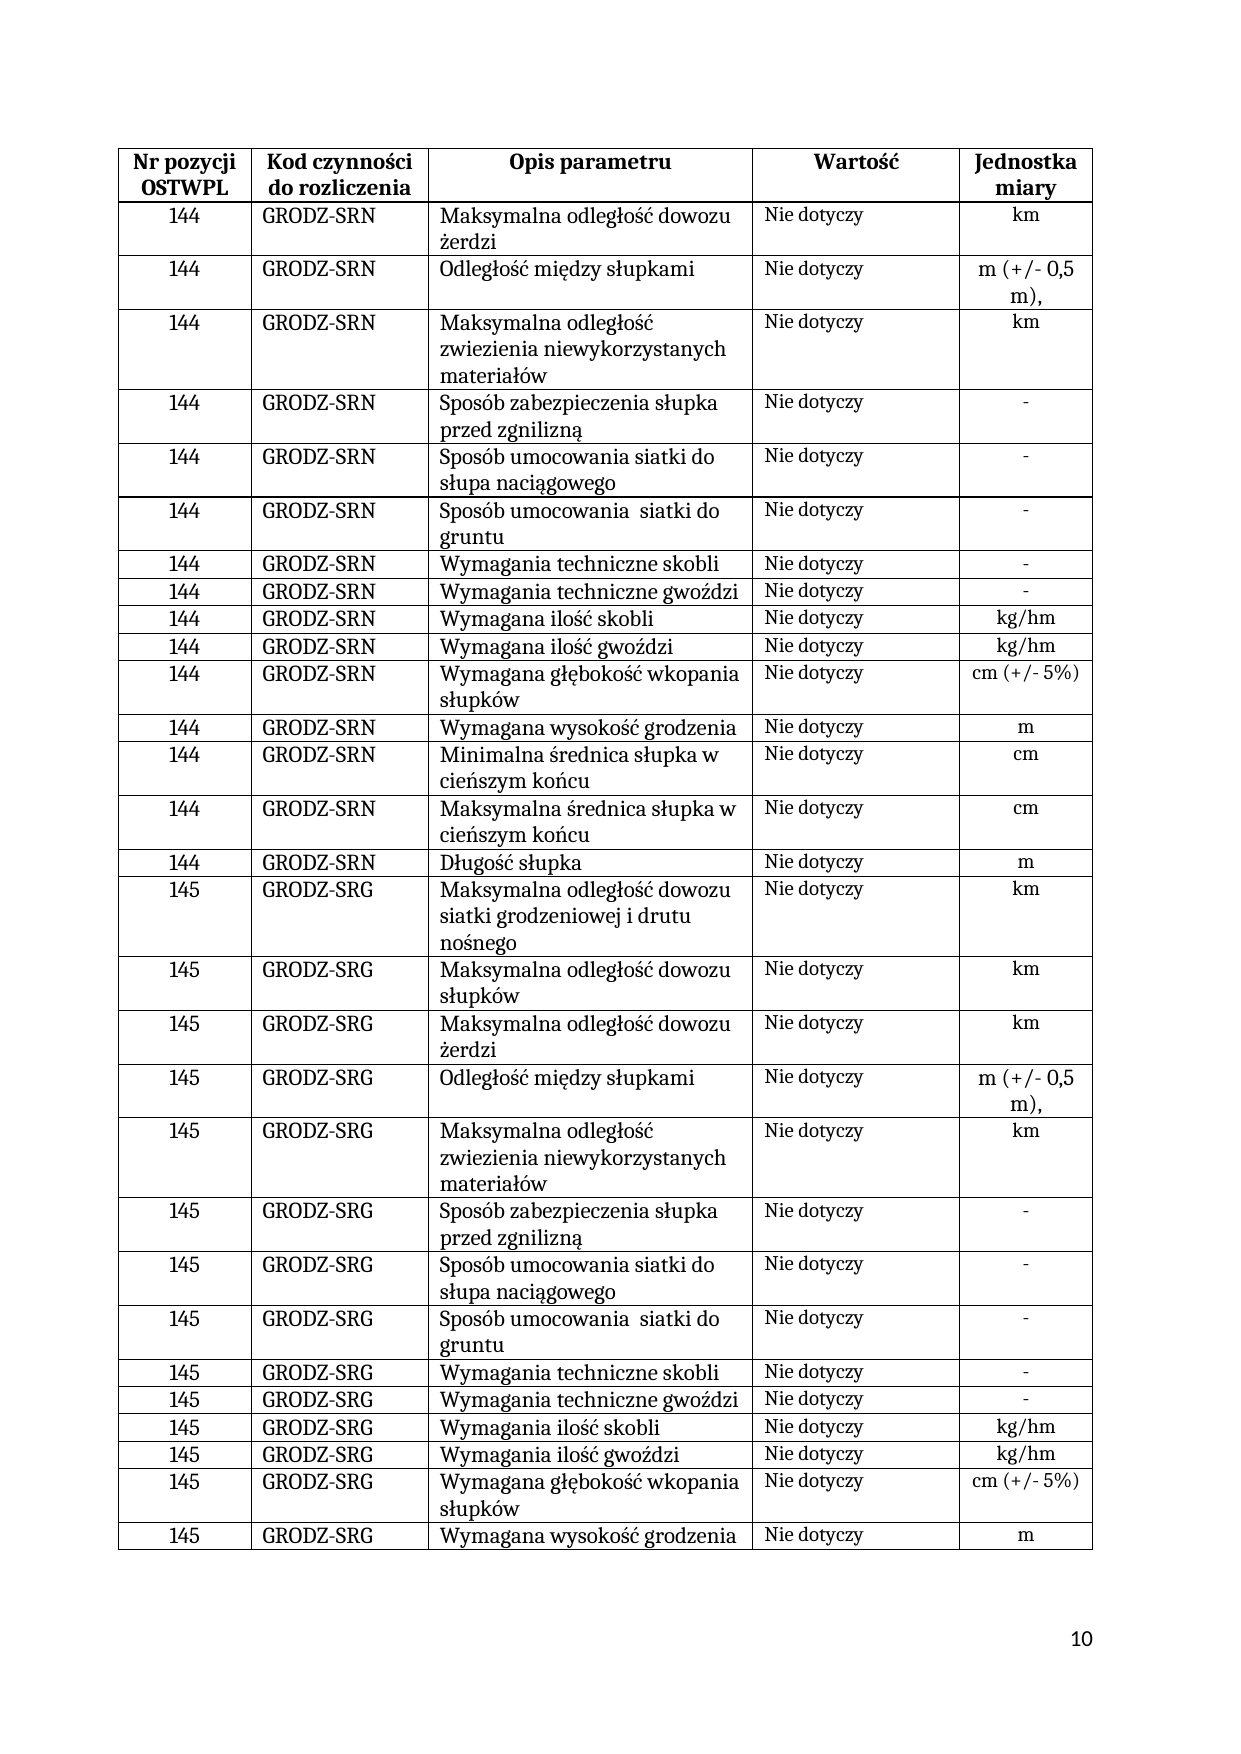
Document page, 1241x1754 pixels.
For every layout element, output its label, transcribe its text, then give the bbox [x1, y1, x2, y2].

table_cell Maksymalna odległość dowozu siatki grodzeniowej i drutu nośnego [429, 877, 752, 956]
table_cell Minimalna średnica słupka w cieńszym końcu [429, 742, 752, 795]
table_cell 145 [119, 1065, 251, 1117]
table_cell - [960, 1252, 1092, 1305]
table_cell GRODZ-SRG [252, 1387, 428, 1413]
table_cell Nie dotyczy [753, 1065, 959, 1117]
table_cell GRODZ-SRG [252, 1011, 428, 1063]
table_cell - [960, 444, 1092, 496]
table_cell 144 [119, 634, 251, 660]
table_cell Wymagana wysokość grodzenia [429, 1523, 752, 1549]
table_cell GRODZ-SRN [252, 390, 428, 443]
table_cell Wymagania techniczne gwoździ [429, 1387, 752, 1413]
table_header Jednostka miary [960, 149, 1092, 201]
table_cell 145 [119, 1360, 251, 1386]
table_cell km [960, 203, 1092, 255]
table_cell 145 [119, 1011, 251, 1063]
table_cell Wymagana ilość gwoździ [429, 634, 752, 660]
table_cell GRODZ-SRN [252, 661, 428, 713]
table_cell GRODZ-SRG [252, 1360, 428, 1386]
table_cell GRODZ-SRN [252, 444, 428, 496]
table_cell Nie dotyczy [753, 1306, 959, 1358]
table_header Wartość [753, 149, 959, 201]
table_cell 145 [119, 1198, 251, 1251]
table_cell GRODZ-SRN [252, 850, 428, 876]
table_cell Nie dotyczy [753, 444, 959, 496]
table_cell 144 [119, 850, 251, 876]
table_cell Odległość między słupkami [429, 1065, 752, 1117]
table_header Kod czynności do rozliczenia [252, 149, 428, 201]
table_cell Sposób umocowania siatki do gruntu [429, 498, 752, 550]
table_cell Nie dotyczy [753, 796, 959, 848]
table_cell GRODZ-SRN [252, 498, 428, 550]
table_cell 145 [119, 1252, 251, 1305]
table_cell 145 [119, 1469, 251, 1522]
table_cell 144 [119, 796, 251, 848]
table_cell km [960, 310, 1092, 389]
table_cell Nie dotyczy [753, 1387, 959, 1413]
table_cell Odległość między słupkami [429, 256, 752, 309]
table_cell - [960, 390, 1092, 443]
table_cell - [960, 579, 1092, 605]
table_cell Wymagania techniczne skobli [429, 1360, 752, 1386]
table_cell - [960, 1360, 1092, 1386]
table_cell GRODZ-SRN [252, 551, 428, 578]
table_cell GRODZ-SRG [252, 1118, 428, 1197]
table_cell GRODZ-SRG [252, 1469, 428, 1522]
table_cell Nie dotyczy [753, 1360, 959, 1386]
table_cell GRODZ-SRG [252, 1198, 428, 1251]
table_cell Nie dotyczy [753, 957, 959, 1010]
table_cell GRODZ-SRG [252, 1523, 428, 1549]
table_cell Maksymalna odległość zwiezienia niewykorzystanych materiałów [429, 1118, 752, 1197]
table_cell 145 [119, 1118, 251, 1197]
table_cell Sposób umocowania siatki do gruntu [429, 1306, 752, 1358]
table_cell km [960, 957, 1092, 1010]
table_cell GRODZ-SRN [252, 634, 428, 660]
table_cell 145 [119, 1414, 251, 1441]
table_cell 144 [119, 715, 251, 741]
table_cell Maksymalna odległość dowozu żerdzi [429, 203, 752, 255]
table_cell Sposób zabezpieczenia słupka przed zgnilizną [429, 1198, 752, 1251]
table_cell Nie dotyczy [753, 256, 959, 309]
table_cell Nie dotyczy [753, 1469, 959, 1522]
table_cell Nie dotyczy [753, 850, 959, 876]
table_cell kg/hm [960, 634, 1092, 660]
table_cell GRODZ-SRN [252, 579, 428, 605]
table_cell cm (+/- 5%) [960, 661, 1092, 713]
table_cell 144 [119, 256, 251, 309]
table_cell GRODZ-SRG [252, 1414, 428, 1441]
table_cell 144 [119, 444, 251, 496]
table_cell Nie dotyczy [753, 877, 959, 956]
table_cell Nie dotyczy [753, 551, 959, 578]
table_cell kg/hm [960, 606, 1092, 632]
table_cell 145 [119, 877, 251, 956]
table_cell km [960, 877, 1092, 956]
table_cell GRODZ-SRG [252, 1252, 428, 1305]
table_cell 145 [119, 1387, 251, 1413]
table_cell km [960, 1011, 1092, 1063]
table_cell 144 [119, 606, 251, 632]
table_cell Nie dotyczy [753, 742, 959, 795]
table_cell Maksymalna odległość dowozu żerdzi [429, 1011, 752, 1063]
table_cell GRODZ-SRN [252, 796, 428, 848]
table_cell 145 [119, 1523, 251, 1549]
table_cell Maksymalna średnica słupka w cieńszym końcu [429, 796, 752, 848]
table_cell Nie dotyczy [753, 1011, 959, 1063]
table_cell GRODZ-SRG [252, 957, 428, 1010]
table_cell Nie dotyczy [753, 390, 959, 443]
table_cell 144 [119, 203, 251, 255]
table_cell GRODZ-SRG [252, 1442, 428, 1468]
table_cell Nie dotyczy [753, 1523, 959, 1549]
table_cell Nie dotyczy [753, 203, 959, 255]
table_cell 144 [119, 310, 251, 389]
table_cell 144 [119, 661, 251, 713]
table_cell Sposób umocowania siatki do słupa naciągowego [429, 1252, 752, 1305]
table_cell Wymagania ilość skobli [429, 1414, 752, 1441]
table_cell Nie dotyczy [753, 1414, 959, 1441]
table_cell 144 [119, 579, 251, 605]
table_cell GRODZ-SRN [252, 606, 428, 632]
table_cell Wymagana głębokość wkopania słupków [429, 1469, 752, 1522]
table_cell Nie dotyczy [753, 715, 959, 741]
table_cell Nie dotyczy [753, 1442, 959, 1468]
table_cell Wymagania ilość gwoździ [429, 1442, 752, 1468]
table_cell m [960, 1523, 1092, 1549]
table_cell kg/hm [960, 1414, 1092, 1441]
table_cell cm (+/- 5%) [960, 1469, 1092, 1522]
table_cell Wymagana głębokość wkopania słupków [429, 661, 752, 713]
table_header Opis parametru [429, 149, 752, 201]
table_cell Nie dotyczy [753, 634, 959, 660]
table_cell cm [960, 796, 1092, 848]
table_cell cm [960, 742, 1092, 795]
table_cell Nie dotyczy [753, 661, 959, 713]
table_cell GRODZ-SRN [252, 256, 428, 309]
table_cell Długość słupka [429, 850, 752, 876]
table_cell Wymagania techniczne gwoździ [429, 579, 752, 605]
table_cell Wymagana ilość skobli [429, 606, 752, 632]
table_cell - [960, 1306, 1092, 1358]
table_cell GRODZ-SRN [252, 203, 428, 255]
table_cell kg/hm [960, 1442, 1092, 1468]
table_cell Nie dotyczy [753, 498, 959, 550]
table_cell 144 [119, 390, 251, 443]
table_cell - [960, 551, 1092, 578]
table_cell m [960, 850, 1092, 876]
table_cell 144 [119, 551, 251, 578]
table_cell Nie dotyczy [753, 1118, 959, 1197]
table_cell m [960, 715, 1092, 741]
table_cell 144 [119, 498, 251, 550]
table_cell GRODZ-SRG [252, 1065, 428, 1117]
table_cell - [960, 1387, 1092, 1413]
table_cell Wymagana wysokość grodzenia [429, 715, 752, 741]
table_cell - [960, 498, 1092, 550]
table_cell Sposób zabezpieczenia słupka przed zgnilizną [429, 390, 752, 443]
table_cell Maksymalna odległość zwiezienia niewykorzystanych materiałów [429, 310, 752, 389]
table_cell GRODZ-SRG [252, 877, 428, 956]
table_cell GRODZ-SRN [252, 310, 428, 389]
table_header Nr pozycji OSTWPL [119, 149, 251, 201]
table_cell Maksymalna odległość dowozu słupków [429, 957, 752, 1010]
table_cell m (+/- 0,5 m), [960, 256, 1092, 309]
table_cell m (+/- 0,5 m), [960, 1065, 1092, 1117]
table_cell Nie dotyczy [753, 310, 959, 389]
table_cell km [960, 1118, 1092, 1197]
table_cell GRODZ-SRN [252, 742, 428, 795]
table_cell Nie dotyczy [753, 579, 959, 605]
table_cell 145 [119, 1442, 251, 1468]
table_cell 145 [119, 1306, 251, 1358]
table_cell Nie dotyczy [753, 1252, 959, 1305]
table_cell Wymagania techniczne skobli [429, 551, 752, 578]
table_cell Nie dotyczy [753, 606, 959, 632]
table_cell 144 [119, 742, 251, 795]
table_cell GRODZ-SRN [252, 715, 428, 741]
table_cell 145 [119, 957, 251, 1010]
table_cell Sposób umocowania siatki do słupa naciągowego [429, 444, 752, 496]
table_cell Nie dotyczy [753, 1198, 959, 1251]
table_cell - [960, 1198, 1092, 1251]
table_cell GRODZ-SRG [252, 1306, 428, 1358]
